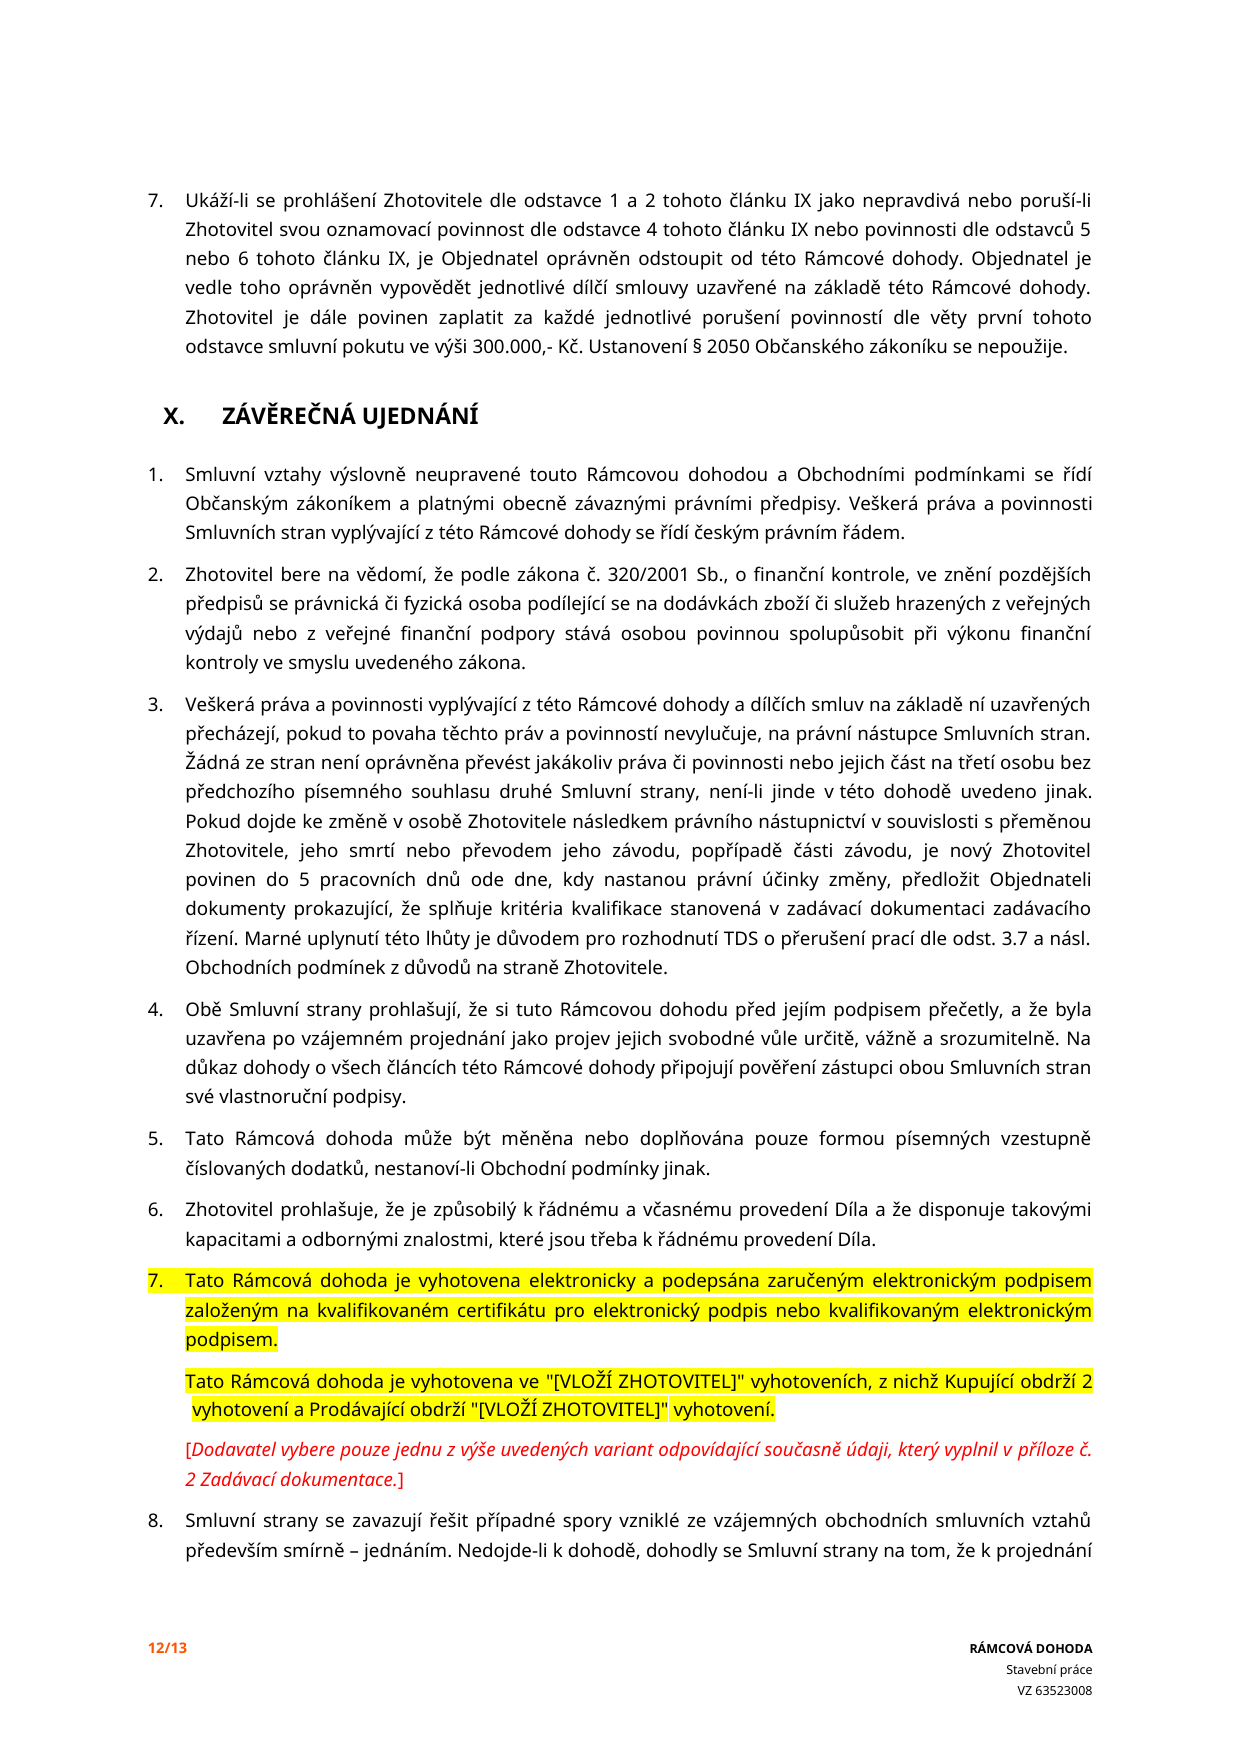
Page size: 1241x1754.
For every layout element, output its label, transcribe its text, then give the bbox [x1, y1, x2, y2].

list Tato Rámcová dohoda je vyhotovena ve "[VLOŽÍ ZHOTOVITEL]" vyhotoveních, z nichž Kupující obdrží 2 vyhotovení a Prodávající obdrží "[VLOŽÍ ZHOTOVITEL]" vyhotovení. [185, 1393, 1093, 1422]
list Veškerá práva a povinnosti vyplývající z této Rámcové dohody a dílčích smluv na základě ní uzavřených přecházejí, pokud to povaha těchto práv a povinností nevylučuje, na právní nástupce Smluvních stran. Žádná ze stran není oprávněna převést jakákoliv práva či povinnosti nebo jejich část na třetí osobu bez předchozího písemného souhlasu druhé Smluvní strany, není-li jinde v této dohodě uvedeno jinak. Pokud dojde ke změně v osobě Zhotovitele následkem právního nástupnictví v souvislosti s přeměnou Zhotovitele, jeho smrtí nebo převodem jeho závodu, popřípadě části závodu, je nový Zhotovitel povinen do 5 pracovních dnů ode dne, kdy nastanou právní účinky změny, předložit Objednateli dokumenty prokazující, že splňuje kritéria kvalifikace stanovená v zadávací dokumentaci zadávacího řízení. Marné uplynutí této lhůty je důvodem pro rozhodnutí TDS o přerušení prací dle odst. 3.7 a násl. Obchodních podmínek z důvodů na straně Zhotovitele. [148, 691, 1093, 980]
list Zhotovitel prohlašuje, že je způsobilý k řádnému a včasnému provedení Díla a že disponuje takovými kapacitami a odbornými znalostmi, které jsou třeba k řádnému provedení Díla. [148, 1197, 1093, 1251]
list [148, 1508, 1093, 1562]
text [Dodavatel vybere pouze jednu z výše uvedených variant odpovídající současně údaji, který vyplnil v příloze č. 2 Zadávací dokumentace.] [185, 1437, 1093, 1491]
list Obě Smluvní strany prohlašují, že si tuto Rámcovou dohodu před jejím podpisem přečetly, a že byla uzavřena po vzájemném projednání jako projev jejich svobodné vůle určitě, vážně a srozumitelně. Na důkaz dohody o všech článcích této Rámcové dohody připojují pověření zástupci obou Smluvních stran své vlastnoruční podpisy. [148, 996, 1093, 1109]
list Smluvní vztahy výslovně neupravené touto Rámcovou dohodou a Obchodními podmínkami se řídí Občanským zákoníkem a platnými obecně závaznými právními předpisy. Veškerá práva a povinnosti Smluvních stran vyplývající z této Rámcové dohody se řídí českým právním řádem. [148, 461, 1093, 545]
list ZÁVĚREČNÁ UJEDNÁNÍ [185, 400, 1093, 431]
list Tato Rámcová dohoda je vyhotovena elektronicky a podepsána zaručeným elektronickým podpisem založeným na kvalifikovaném certifikátu pro elektronický podpis nebo kvalifikovaným elektronickým podpisem. [148, 1293, 1093, 1352]
list Zhotovitel bere na vědomí, že podle zákona č. 320/2001 Sb., o finanční kontrole, ve znění pozdějších předpisů se právnická či fyzická osoba podílející se na dodávkách zboží či služeb hrazených z veřejných výdajů nebo z veřejné finanční podpory stává osobou povinnou spolupůsobit při výkonu finanční kontroly ve smyslu uvedeného zákona. [148, 561, 1093, 674]
list Tato Rámcová dohoda může být měněna nebo doplňována pouze formou písemných vzestupně číslovaných dodatků, nestanoví-li Obchodní podmínky jinak. [148, 1126, 1093, 1180]
list Ukáží-li se prohlášení Zhotovitele dle odstavce 1 a 2 tohoto článku IX jako nepravdivá nebo poruší-li Zhotovitel svou oznamovací povinnost dle odstavce 4 tohoto článku IX nebo povinnosti dle odstavců 5 nebo 6 tohoto článku IX, je Objednatel oprávněn odstoupit od této Rámcové dohody. Objednatel je vedle toho oprávněn vypovědět jednotlivé dílčí smlouvy uzavřené na základě této Rámcové dohody. Zhotovitel je dále povinen zaplatit za každé jednotlivé porušení povinností dle věty první tohoto odstavce smluvní pokutu ve výši 300.000,- Kč. Ustanovení § 2050 Občanského zákoníku se nepoužije. [148, 187, 1093, 359]
